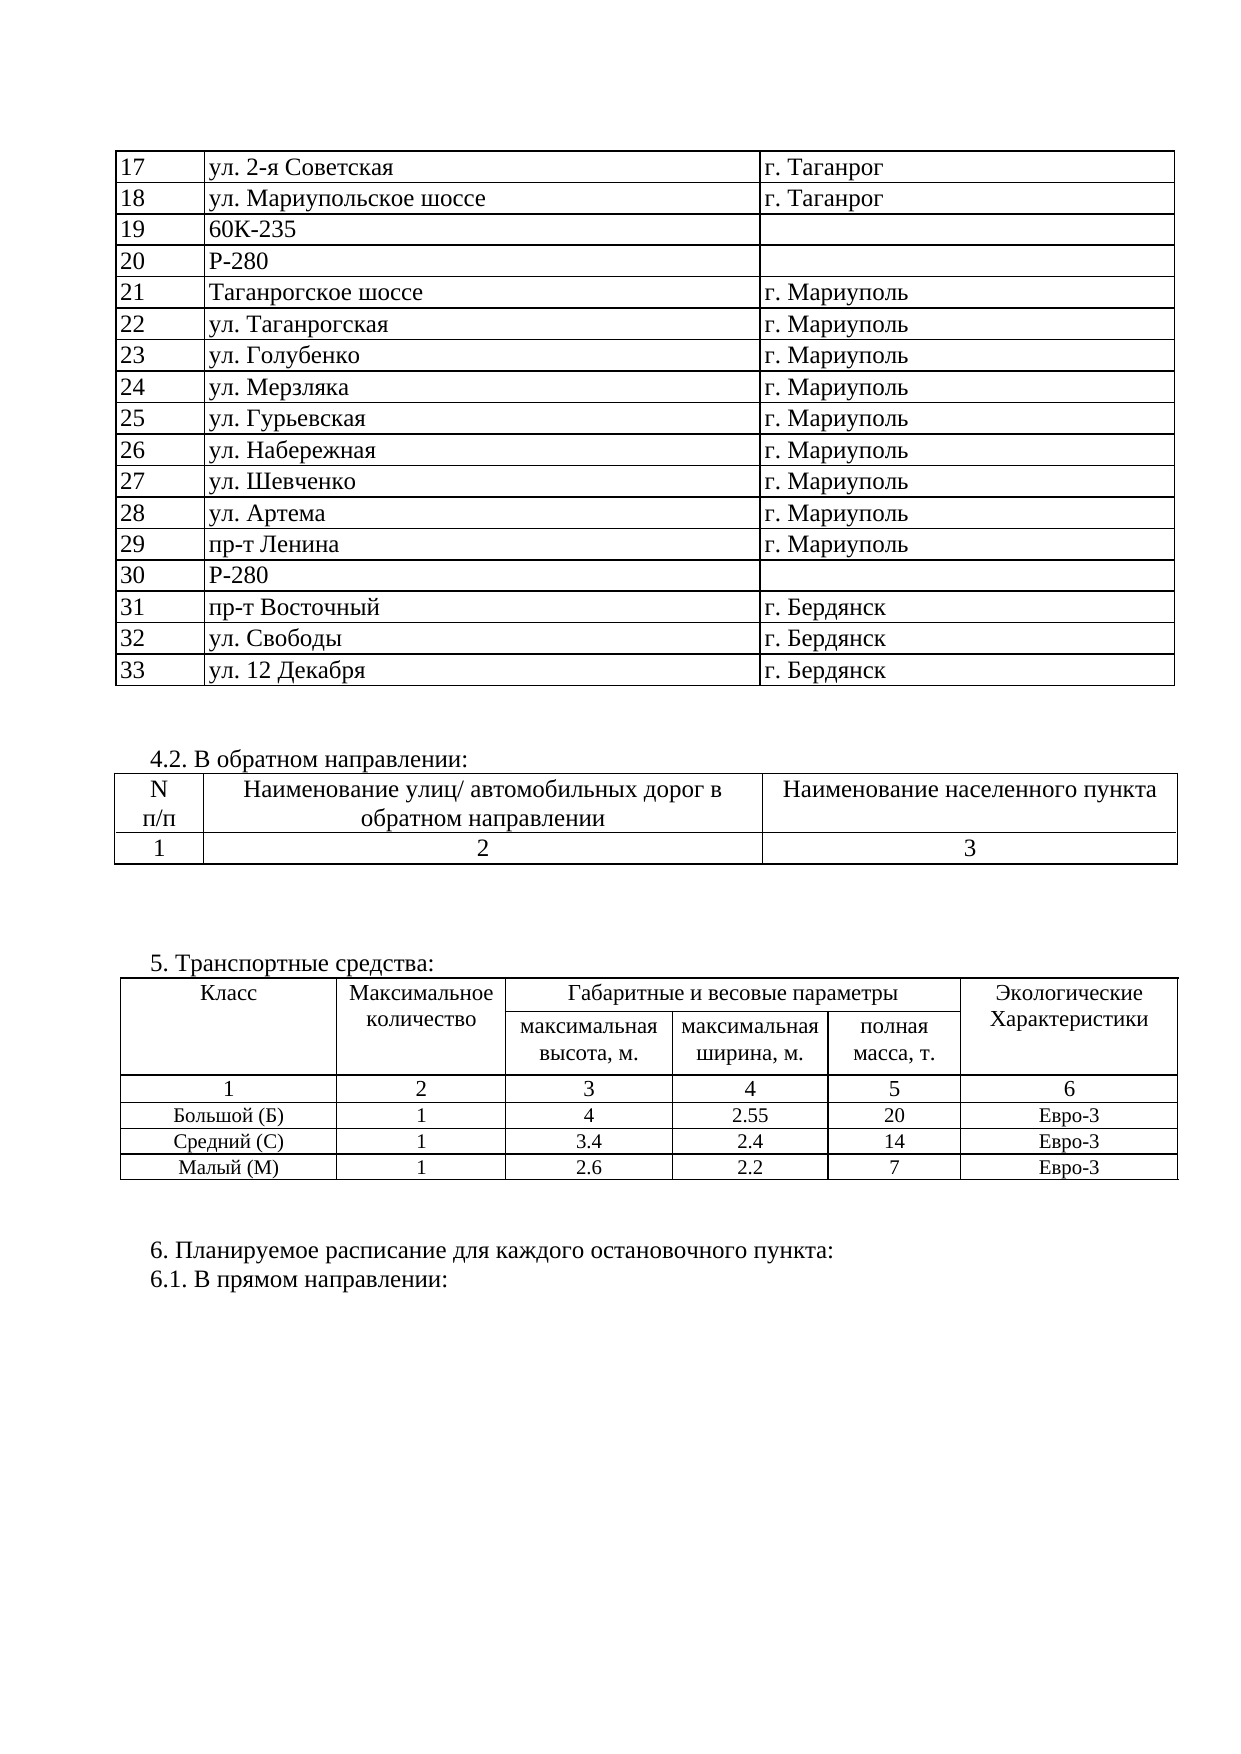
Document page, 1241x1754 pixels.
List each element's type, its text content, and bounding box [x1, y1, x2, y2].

table_cell 3 [763, 832, 1177, 863]
table_cell 22 [117, 309, 204, 339]
table_cell г. Мариуполь [761, 529, 1174, 559]
table_cell Большой (Б) [121, 1103, 336, 1127]
table_cell г. Мариуполь [761, 309, 1174, 339]
table_cell г. Мариуполь [761, 277, 1174, 307]
table_cell [761, 246, 1174, 276]
table_cell ул. Артема [205, 498, 759, 527]
table_cell 60К-235 [205, 215, 759, 244]
table_cell 1 [337, 1155, 505, 1179]
table_cell г. Таганрог [761, 183, 1174, 213]
table_cell 2.4 [673, 1129, 827, 1153]
table_cell 24 [117, 372, 204, 402]
table_cell полная масса, т. [829, 1012, 960, 1074]
table_cell 26 [117, 435, 204, 464]
table_cell ул. Свободы [205, 623, 759, 653]
table_cell пр-т Ленина [205, 529, 759, 559]
table_header N п/п [115, 774, 203, 832]
text 6. Планируемое расписание для каждого остановочного пункта: [150, 1235, 1090, 1264]
table_cell 23 [117, 340, 204, 370]
table_cell [761, 561, 1174, 590]
table_cell 29 [117, 529, 204, 559]
table_cell 31 [117, 592, 204, 622]
table_cell Евро-3 [961, 1155, 1177, 1179]
table_header Габаритные и весовые параметры [506, 979, 960, 1011]
table_cell г. Мариуполь [761, 403, 1174, 433]
table_cell Таганрогское шоссе [205, 277, 759, 307]
table_cell г. Бердянск [761, 623, 1174, 653]
text 5. Транспортные средства: [150, 948, 1090, 977]
table_cell г. Таганрог [761, 152, 1174, 181]
table_cell 25 [117, 403, 204, 433]
table_cell Р-280 [205, 246, 759, 276]
table_cell 2.6 [506, 1155, 672, 1179]
table_cell 1 [121, 1076, 336, 1102]
table_cell 1 [115, 833, 203, 863]
table_cell 2.55 [673, 1103, 827, 1127]
table_cell ул. 2-я Советская [205, 152, 759, 181]
table_cell г. Бердянск [761, 655, 1174, 685]
table_cell 28 [117, 498, 204, 527]
table_cell ул. Набережная [205, 435, 759, 464]
table_cell г. Бердянск [761, 592, 1174, 622]
table_cell 21 [117, 277, 204, 307]
table_cell ул. Мариупольское шоссе [205, 183, 759, 213]
text 4.2. В обратном направлении: [150, 744, 1090, 773]
table_cell 4 [673, 1076, 827, 1102]
table_cell 19 [117, 215, 204, 244]
table_cell 3 [506, 1076, 672, 1102]
table_cell 2.2 [673, 1155, 827, 1179]
table_cell ул. Таганрогская [205, 309, 759, 339]
table_cell 1 [337, 1129, 505, 1153]
table_cell 33 [117, 655, 204, 685]
table_cell ул. Мерзляка [205, 372, 759, 402]
table_cell г. Мариуполь [761, 340, 1174, 370]
table_cell ул. 12 Декабря [205, 655, 759, 685]
table_cell 27 [117, 466, 204, 496]
table_cell Средний (С) [121, 1129, 336, 1153]
table_cell 20 [829, 1103, 960, 1127]
table_cell Р-280 [205, 561, 759, 590]
table_cell Малый (М) [121, 1155, 336, 1179]
table_cell ул. Шевченко [205, 466, 759, 496]
text 6.1. В прямом направлении: [150, 1264, 1090, 1293]
table_cell г. Мариуполь [761, 435, 1174, 464]
table_cell 3.4 [506, 1129, 672, 1153]
table_cell 17 [117, 152, 204, 181]
table_cell ул. Гурьевская [205, 403, 759, 433]
table_cell Евро-3 [961, 1129, 1177, 1153]
table_cell ул. Голубенко [205, 340, 759, 370]
table_header Максимальное количество [337, 979, 505, 1074]
table_header Наименование улиц/ автомобильных дорог в обратном направлении [204, 774, 762, 832]
table_cell 14 [829, 1129, 960, 1153]
table_cell 2 [337, 1076, 505, 1102]
table_cell 6 [961, 1076, 1177, 1102]
table_cell пр-т Восточный [205, 592, 759, 622]
table_header Класс [121, 979, 336, 1074]
table_cell 20 [117, 246, 204, 276]
table_cell г. Мариуполь [761, 372, 1174, 402]
table_cell 7 [829, 1155, 960, 1179]
table_cell максимальная высота, м. [506, 1012, 672, 1074]
table_header Наименование населенного пункта [763, 774, 1177, 832]
table_cell 5 [829, 1076, 960, 1102]
table_cell 18 [117, 183, 204, 213]
table_cell Евро-3 [961, 1103, 1177, 1127]
table_header Экологические Характеристики [961, 979, 1177, 1074]
table_cell 2 [204, 833, 762, 863]
table_cell 30 [117, 561, 204, 590]
table_cell [761, 215, 1174, 244]
table_cell 4 [506, 1103, 672, 1127]
table_cell 32 [117, 623, 204, 653]
table_cell максимальная ширина, м. [673, 1012, 827, 1074]
table_cell г. Мариуполь [761, 498, 1174, 527]
table_cell 1 [337, 1103, 505, 1127]
table_cell г. Мариуполь [761, 466, 1174, 496]
